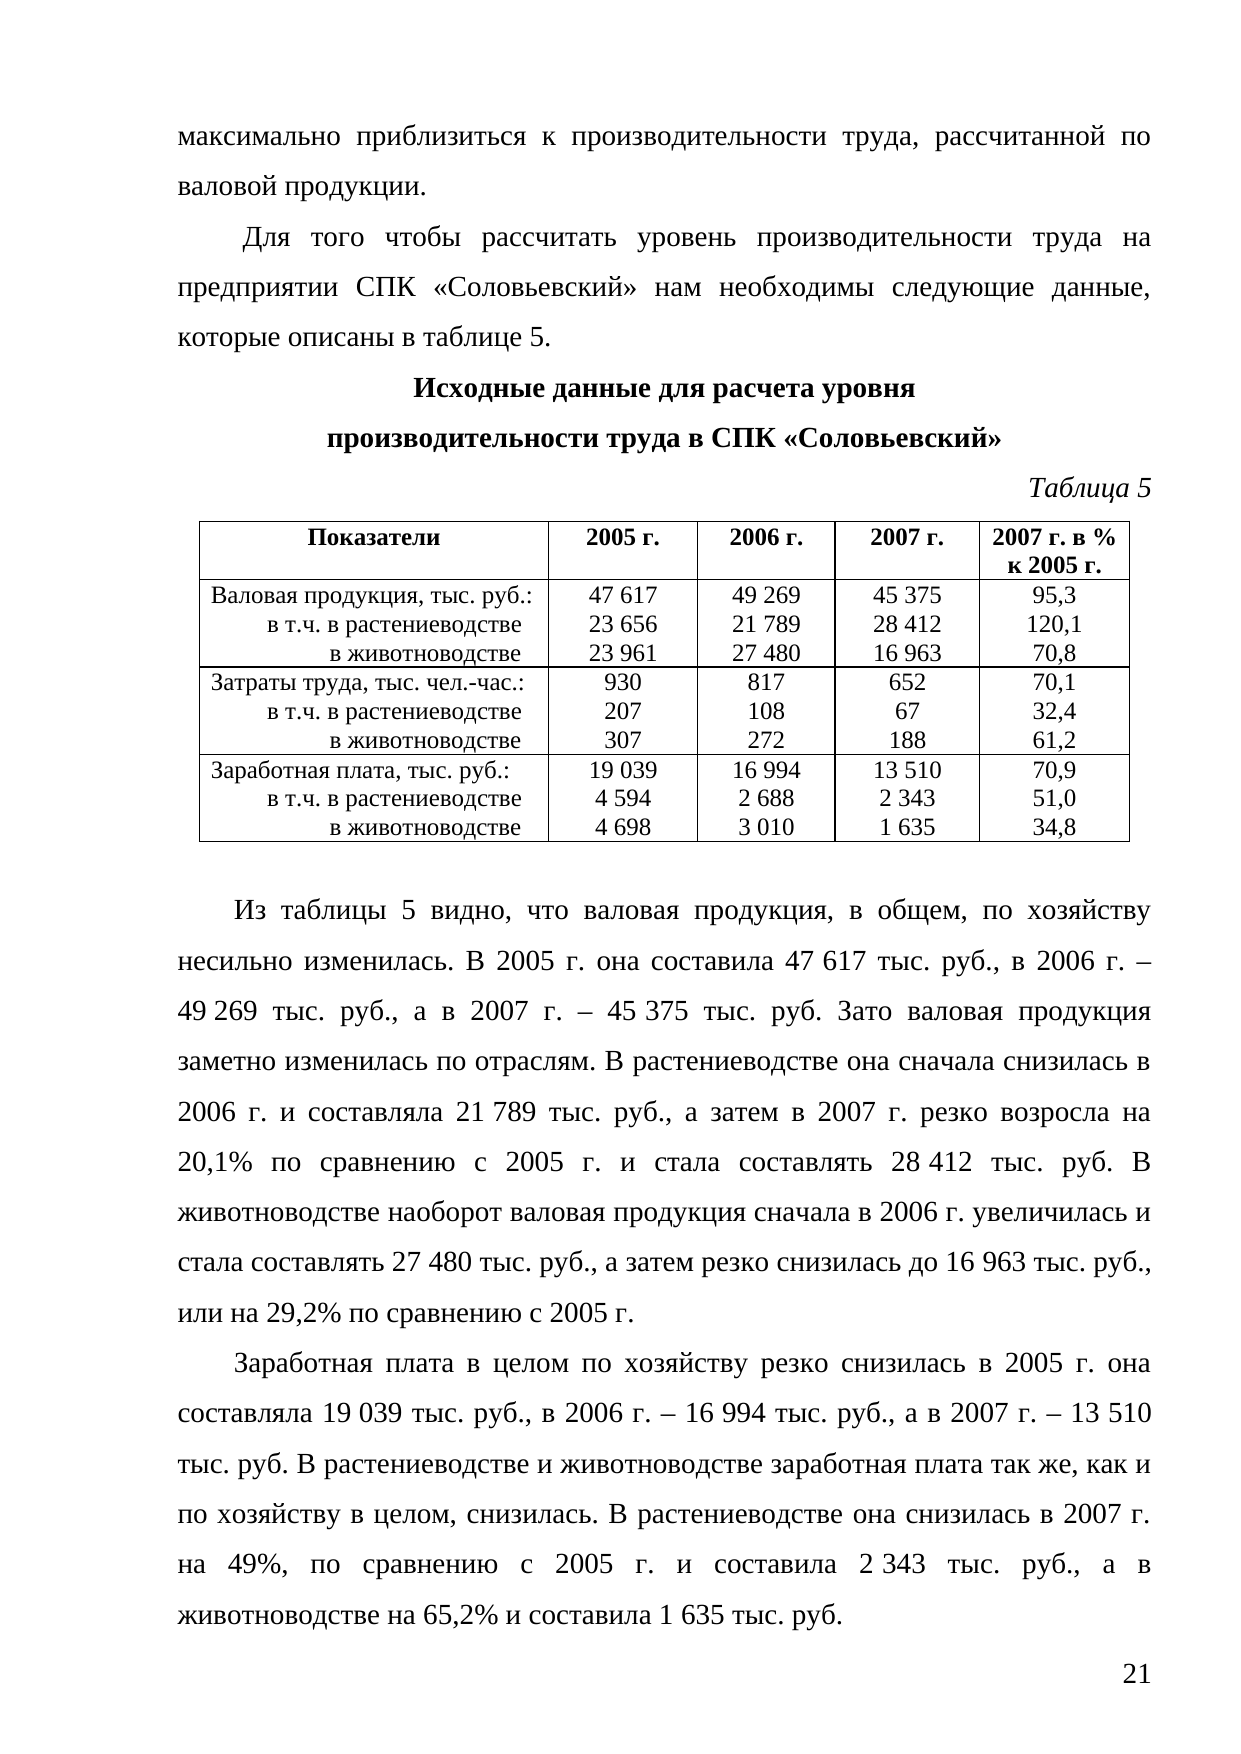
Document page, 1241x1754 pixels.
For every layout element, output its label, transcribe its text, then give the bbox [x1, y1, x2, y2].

text Из таблицы 5 видно, что валовая продукция, в общем, по хозяйству несильно изменилась. В . она составила 47 617 тыс. руб., в . – 49 269 тыс. руб., а в . – 45 375 тыс. руб. Зато валовая продукция заметно изменилась по отраслям. В растениеводстве она сначала снизилась в . и составляла 21 789 тыс. руб., а затем в . резко возросла на 20,1% по сравнению с . и стала составлять 28 412 тыс. руб. В животноводстве наоборот валовая продукция сначала в . увеличилась и стала составлять 27 480 тыс. руб., а затем резко снизилась до 16 963 тыс. руб., или на 29,2% по сравнению с . [177, 892, 1152, 1328]
table_header . [549, 522, 697, 579]
table_cell 13 510 2 343 1 635 [836, 755, 979, 841]
table_cell 16 994 2 688 3 010 [698, 755, 834, 841]
table_cell Затраты труда, тыс. чел.-час.: в т.ч. в растениеводстве в животноводстве [200, 668, 548, 754]
table_cell 70,1 32,4 61,2 [980, 668, 1129, 754]
table_cell 95,3 120,1 70,8 [980, 580, 1129, 666]
table_cell 45 375 28 412 16 963 [836, 580, 979, 666]
table_header . в % к . [980, 522, 1129, 579]
text Заработная плата в целом по хозяйству резко снизилась в . она составляла 19 039 тыс. руб., в . – 16 994 тыс. руб., а в . – 13 510 тыс. руб. В растениеводстве и животноводстве заработная плата так же, как и по хозяйству в целом, снизилась. В растениеводстве она снизилась в . на 49%, по сравнению с . и составила 2 343 тыс. руб., а в животноводстве на 65,2% и составила 1 635 тыс. руб. [177, 1345, 1152, 1630]
table_header . [836, 522, 979, 579]
table_cell Валовая продукция, тыс. руб.: в т.ч. в растениеводстве в животноводстве [200, 580, 548, 666]
table_cell Заработная плата, тыс. руб.: в т.ч. в растениеводстве в животноводстве [200, 755, 548, 841]
text Для того чтобы рассчитать уровень производительности труда на предприятии СПК «Соловьевский» нам необходимы следующие данные, которые описаны в таблице 5. [177, 219, 1152, 353]
table_cell 47 617 23 656 23 961 [549, 580, 697, 666]
text Таблица 5 [177, 470, 1152, 504]
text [177, 118, 1152, 202]
table_header Показатели [200, 522, 548, 579]
table_cell 930 207 307 [549, 668, 697, 754]
table_cell 70,9 51,0 34,8 [980, 755, 1129, 841]
table_cell 817 108 272 [698, 668, 834, 754]
table_cell 652 67 188 [836, 668, 979, 754]
text производительности труда в СПК «Соловьевский» [177, 420, 1152, 453]
table_cell 19 039 4 594 4 698 [549, 755, 697, 841]
text Исходные данные для расчета уровня [177, 370, 1152, 403]
table_cell 49 269 21 789 27 480 [698, 580, 834, 666]
table_header . [698, 522, 834, 579]
